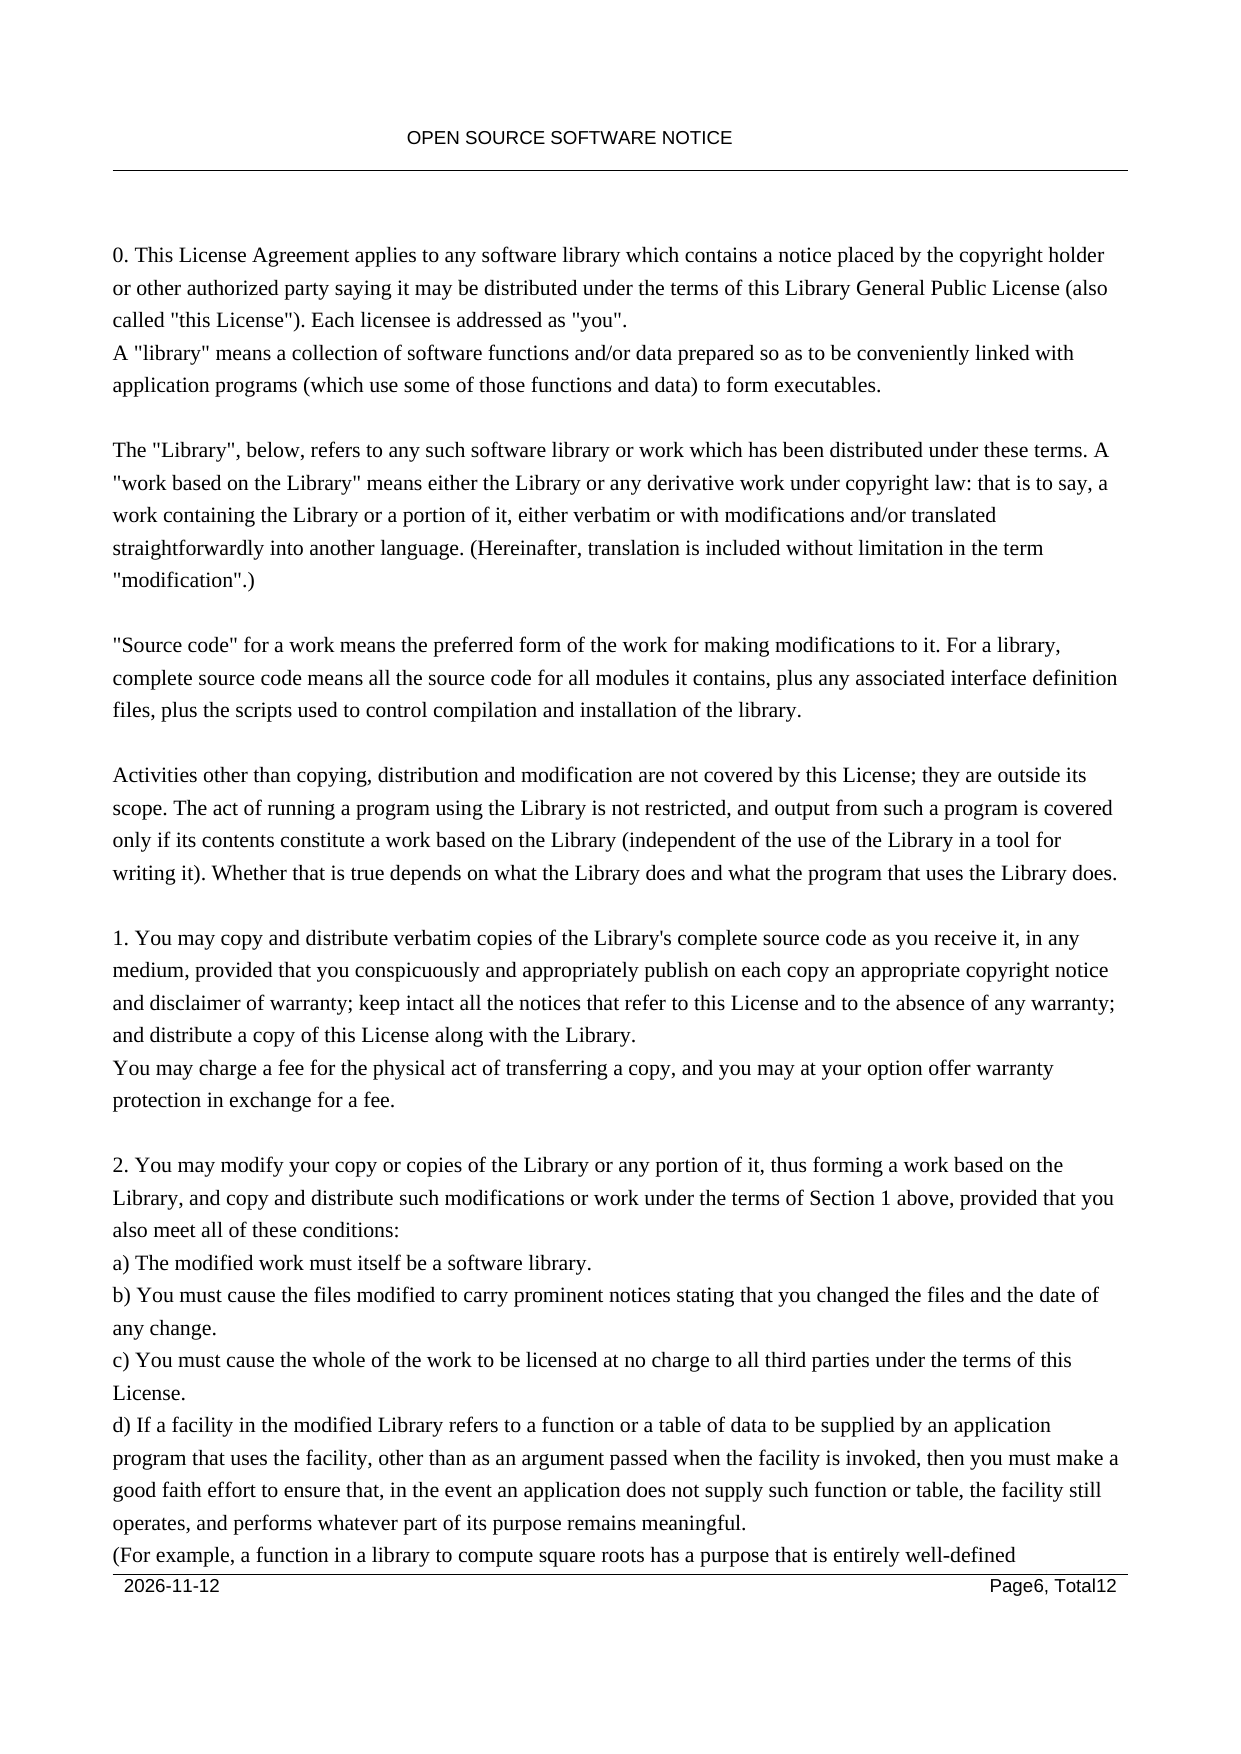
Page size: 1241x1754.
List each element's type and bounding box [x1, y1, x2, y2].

text [112, 206, 1128, 1571]
